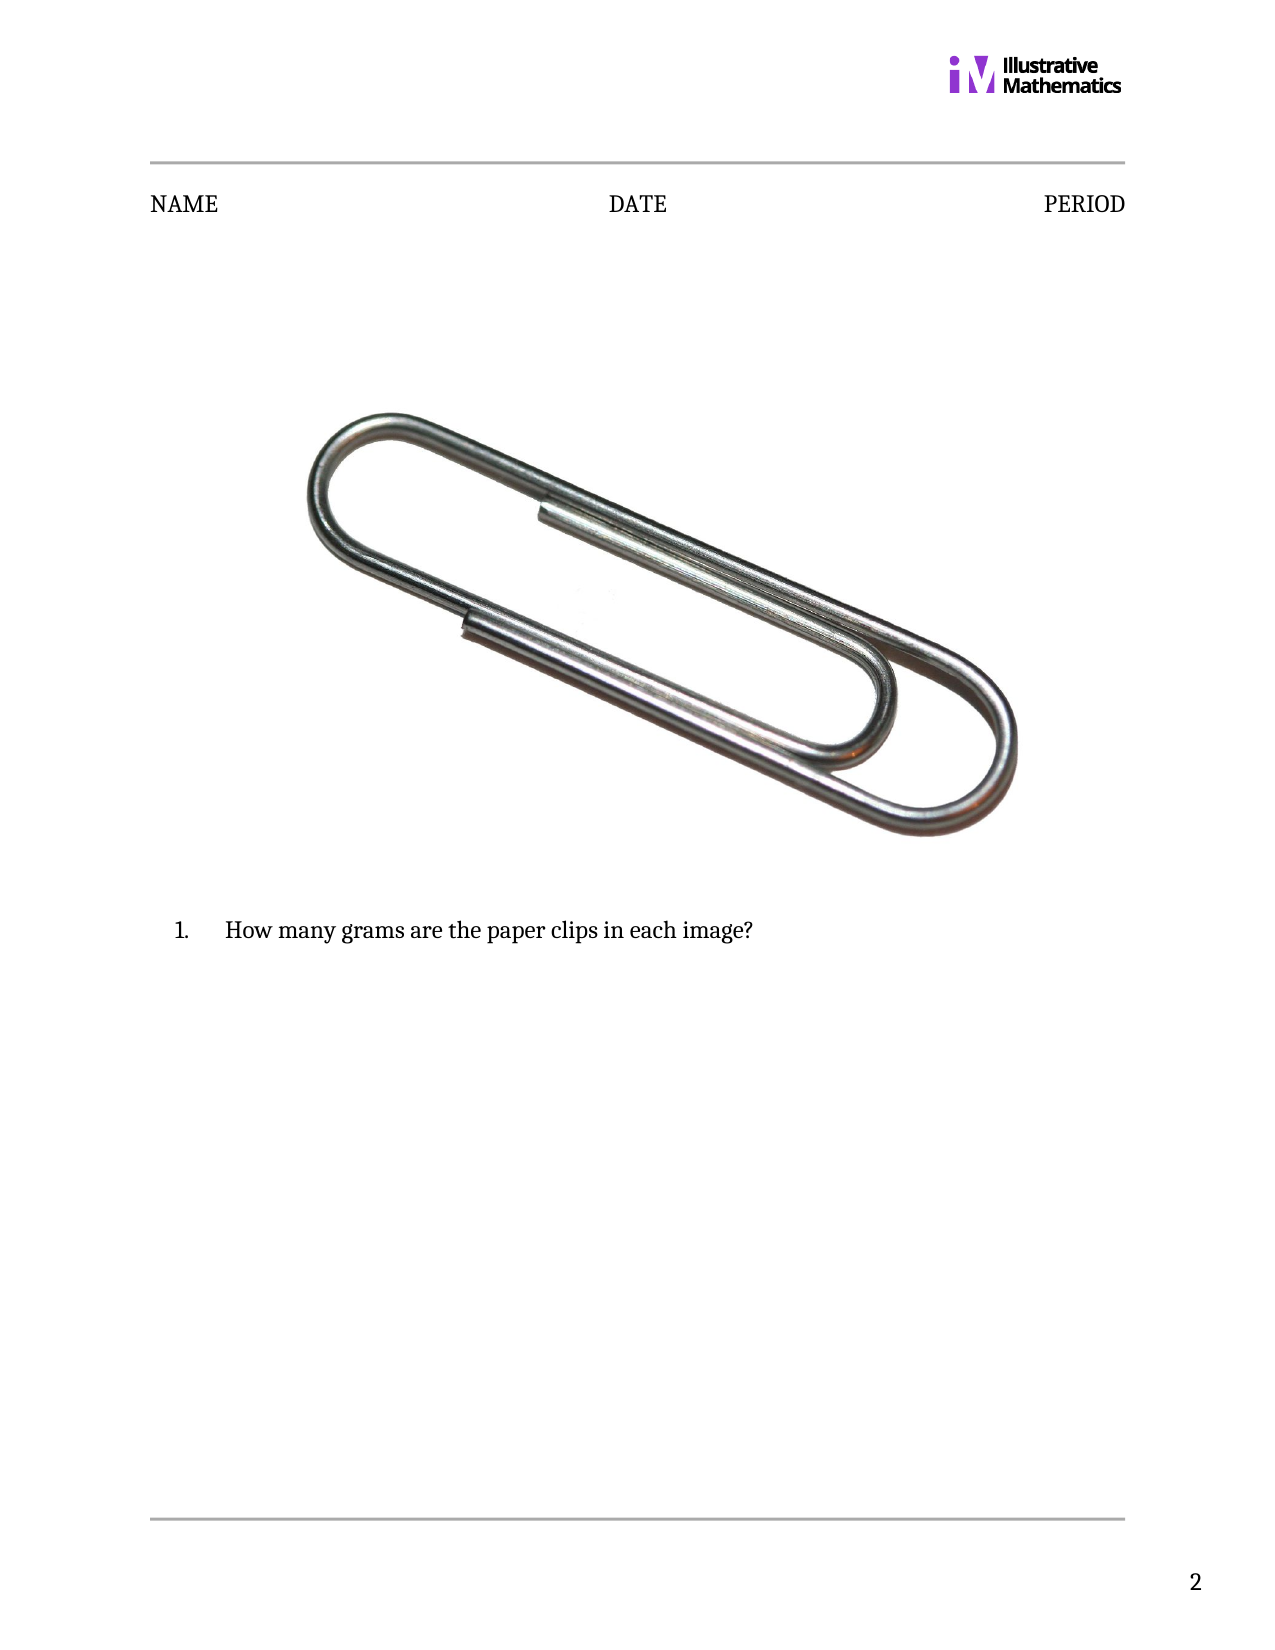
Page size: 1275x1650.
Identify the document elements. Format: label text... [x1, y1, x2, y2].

list How many grams are the paper clips in each image? [175, 916, 1125, 945]
picture [168, 247, 1144, 898]
picture [949, 55, 1121, 93]
